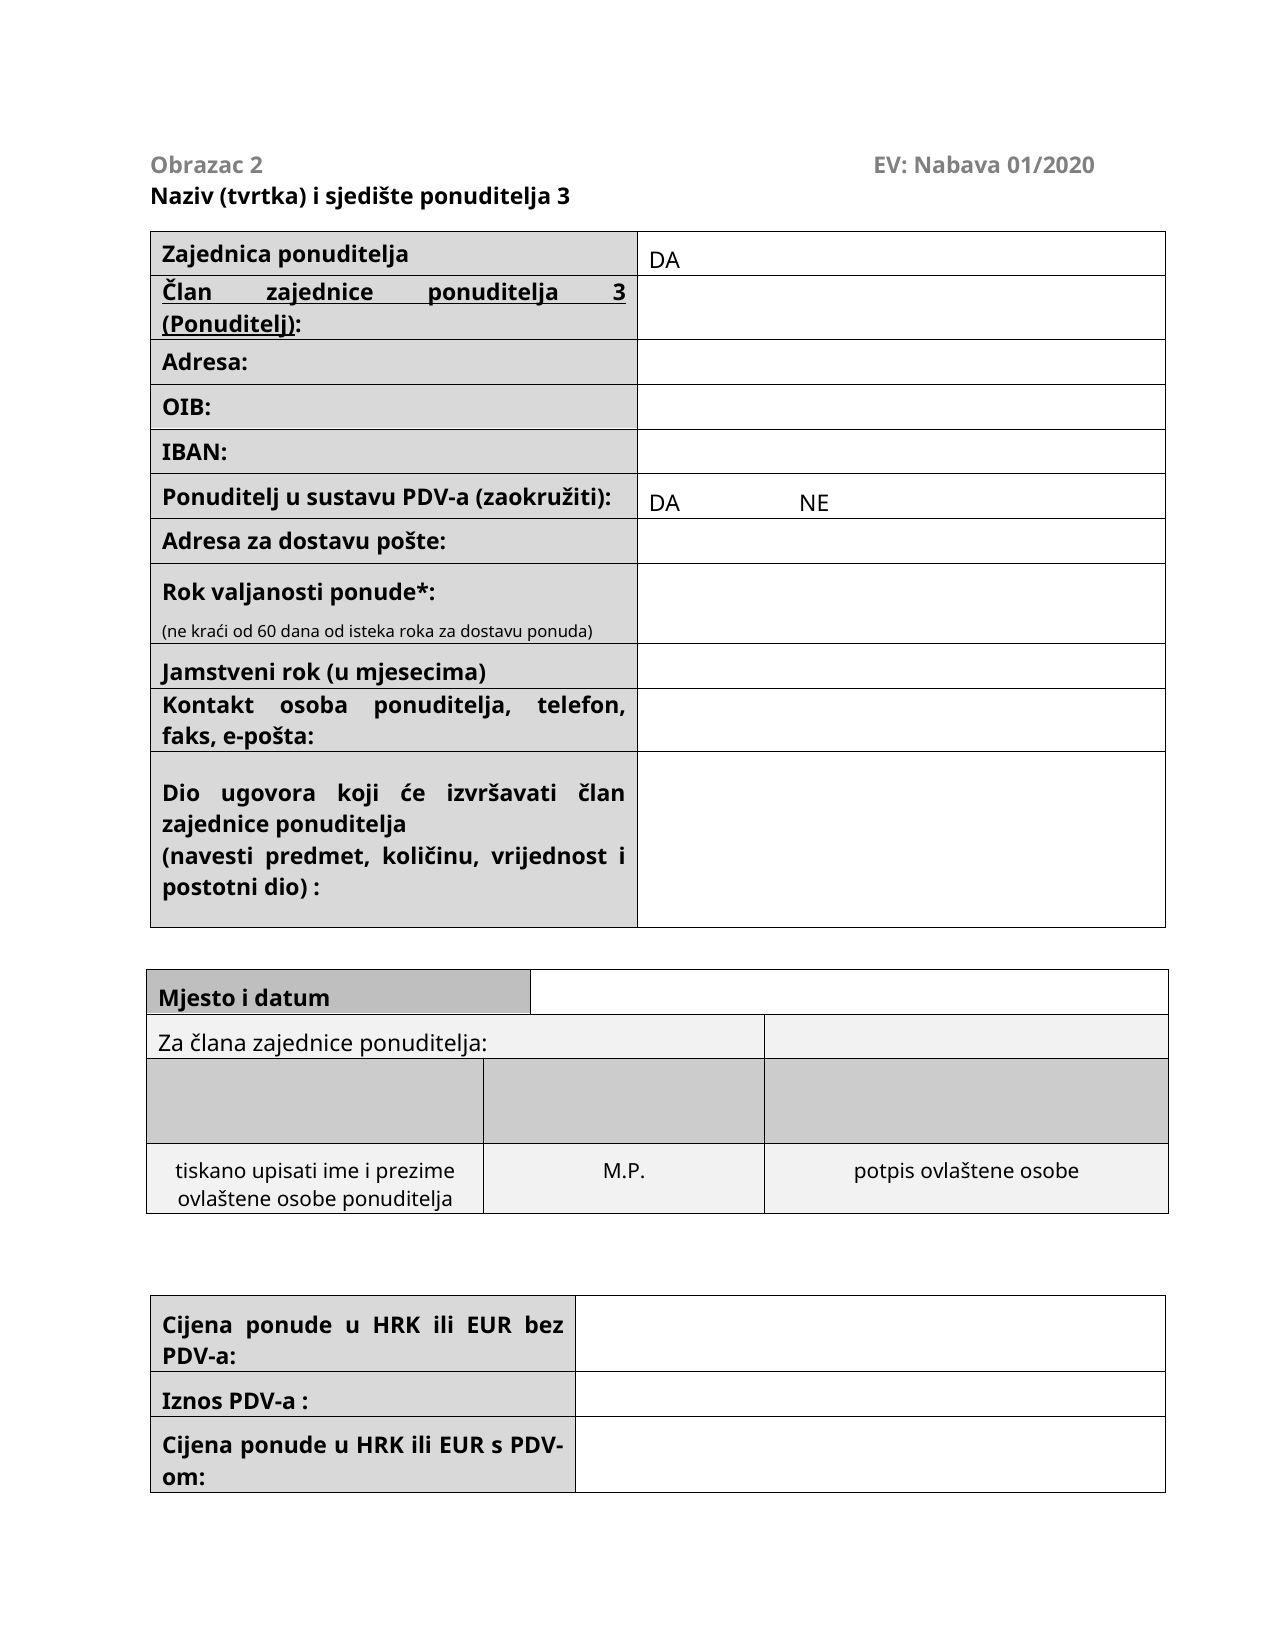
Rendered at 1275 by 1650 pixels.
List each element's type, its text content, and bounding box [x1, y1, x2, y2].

table_cell Za člana zajednice ponuditelja: [147, 1015, 764, 1058]
table_cell M.P. [484, 1144, 764, 1213]
table_header Cijena ponude u HRK ili EUR bez PDV-a: [151, 1296, 575, 1371]
table_cell [638, 689, 1165, 751]
table_cell Rok valjanosti ponude*: (ne kraći od 60 dana od isteka roka za dostavu ponuda) [151, 564, 637, 643]
table_header [576, 1296, 1165, 1371]
table_cell [765, 1015, 1168, 1058]
table_cell Član zajednice ponuditelja 3 (Ponuditelj): [151, 276, 637, 339]
table_cell [638, 340, 1165, 384]
table_cell Adresa za dostavu pošte: [151, 519, 637, 563]
table_cell Jamstveni rok (u mjesecima) [151, 644, 637, 688]
table_cell [638, 519, 1165, 563]
table_cell Ponuditelj u sustavu PDV-a (zaokružiti): [151, 474, 637, 518]
table_cell [484, 1059, 764, 1143]
table_cell IBAN: [151, 430, 637, 473]
table_cell [765, 1059, 1168, 1143]
table_cell [638, 564, 1165, 643]
table_cell [576, 1417, 1165, 1492]
table_cell [576, 1372, 1165, 1416]
table_cell [638, 276, 1165, 339]
table_cell Dio ugovora koji će izvršavati član zajednice ponuditelja (navesti predmet, količinu, vrijednost i postotni dio) : [151, 752, 637, 927]
table_cell [638, 644, 1165, 688]
table_header [531, 970, 1168, 1013]
table_cell Cijena ponude u HRK ili EUR s PDV-om: [151, 1417, 575, 1492]
table_cell [638, 752, 1165, 927]
table_cell Kontakt osoba ponuditelja, telefon, faks, e-pošta: [151, 689, 637, 751]
table_cell OIB: [151, 385, 637, 428]
table_cell Adresa: [151, 340, 637, 384]
table_cell [638, 430, 1165, 473]
table_header Mjesto i datum [147, 970, 530, 1013]
table_cell [147, 1059, 483, 1143]
table_cell potpis ovlaštene osobe [765, 1144, 1168, 1213]
table_cell tiskano upisati ime i prezime ovlaštene osobe ponuditelja [147, 1144, 483, 1213]
table_cell DA NE [638, 474, 1165, 518]
table_cell Iznos PDV-a : [151, 1372, 575, 1416]
text Naziv (tvrtka) i sjedište ponuditelja 3 [150, 180, 1125, 211]
table_header Zajednica ponuditelja [151, 232, 637, 275]
table_cell [638, 385, 1165, 428]
table_header DA [638, 232, 1165, 275]
